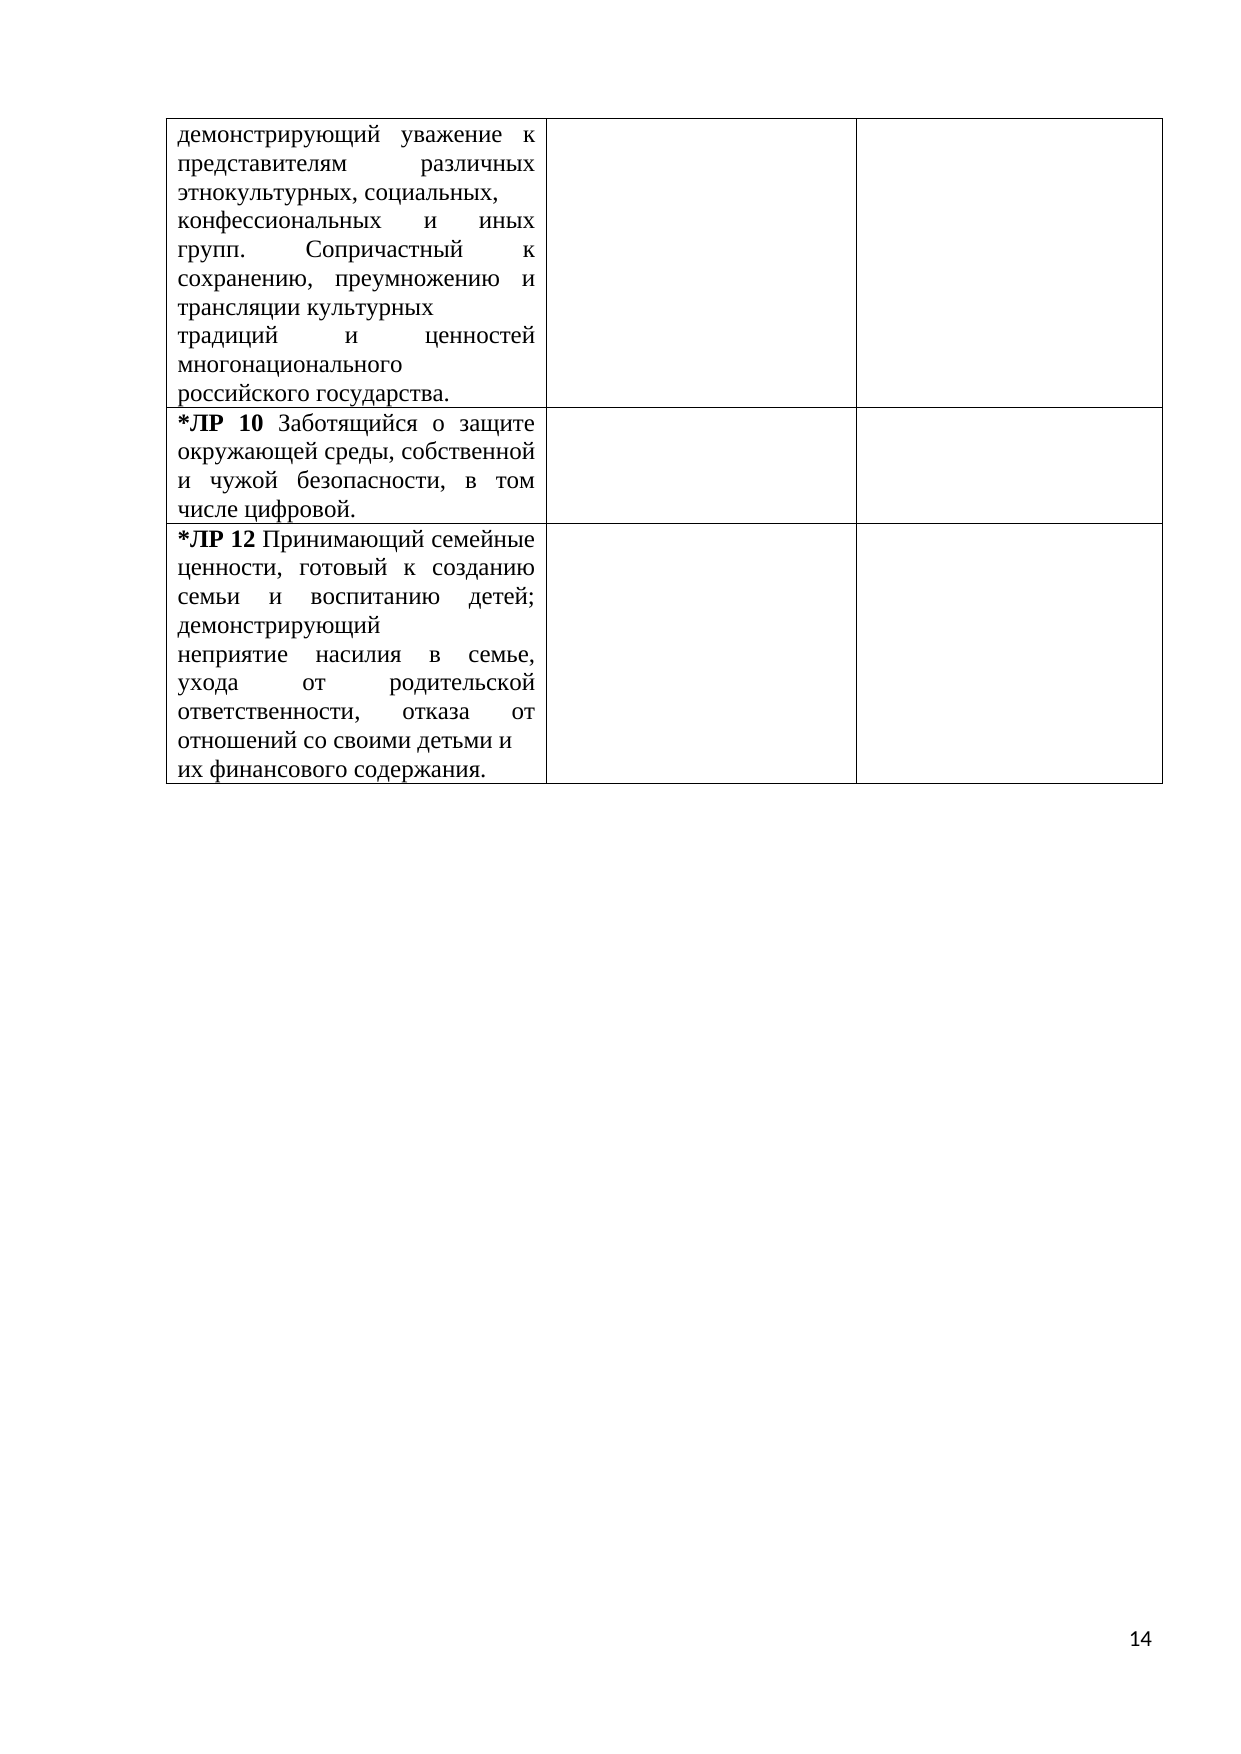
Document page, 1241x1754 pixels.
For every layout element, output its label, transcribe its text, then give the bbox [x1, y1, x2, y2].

table_cell [857, 524, 1162, 782]
table_cell [547, 408, 856, 523]
table_cell [857, 119, 1162, 407]
table_cell [547, 119, 856, 407]
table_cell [167, 119, 546, 407]
table_cell [857, 408, 1162, 523]
table_cell [547, 524, 856, 782]
table_cell *ЛР 10 Заботящийся о защите окружающей среды, собственной и чужой безопасности, в том числе цифровой. [167, 408, 546, 523]
table_cell *ЛР 12 Принимающий семейные ценности, готовый к созданию семьи и воспитанию детей; демонстрирующий неприятие насилия в семье, ухода от родительской ответственности, отказа от отношений со своими детьми и их финансового содержания. [167, 524, 546, 782]
